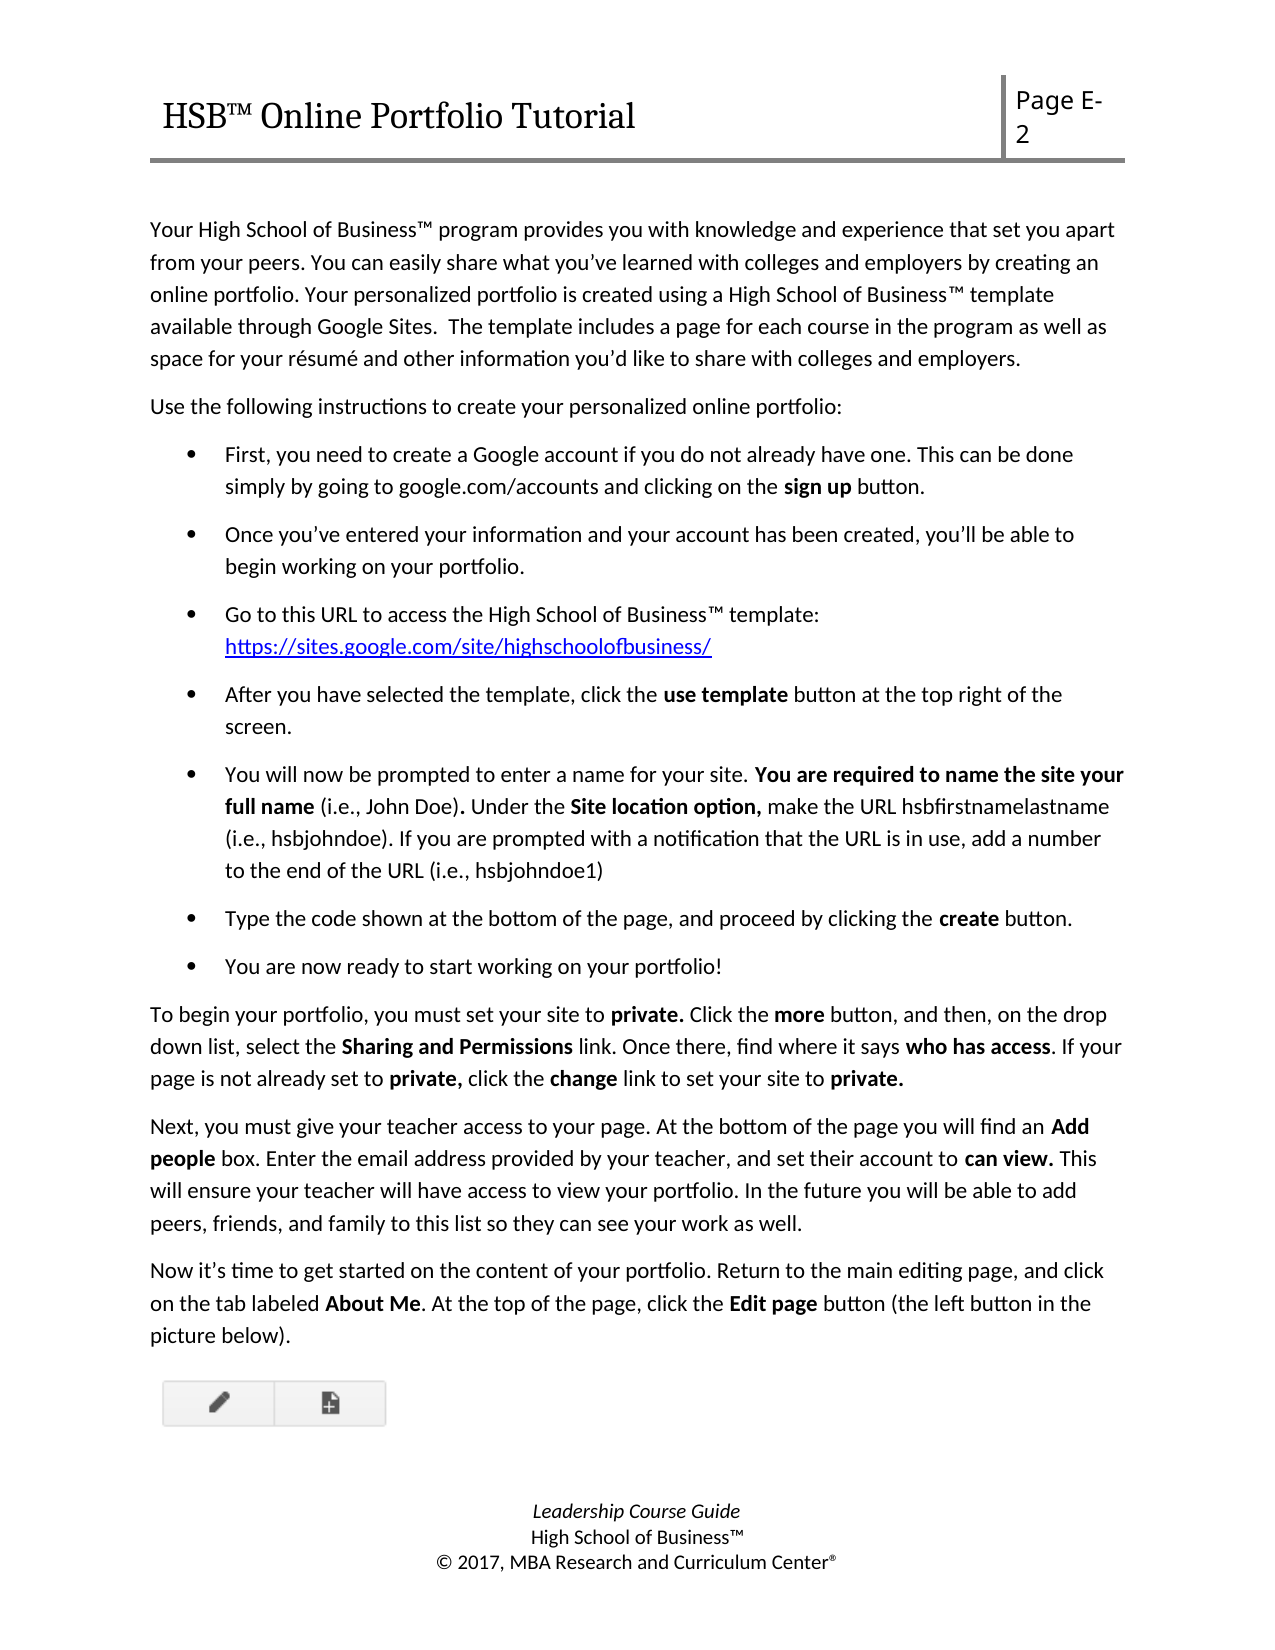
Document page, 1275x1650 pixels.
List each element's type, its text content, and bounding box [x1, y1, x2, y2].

list Once you’ve entered your information and your account has been created, you’ll be able to begin working on your portfolio. [187, 520, 1125, 580]
picture [150, 1368, 396, 1435]
list Go to this URL to access the High School of Business™ template: https://sites.google.com/site/highschoolofbusiness/ [187, 600, 1125, 660]
text Now it’s time to get started on the content of your portfolio. Return to the main editing page, and click on the tab labeled About Me. At the top of the page, click the Edit page button (the left button in the picture below). [150, 1256, 1125, 1349]
list Type the code shown at the bottom of the page, and proceed by clicking the create button. [187, 904, 1125, 932]
text To begin your portfolio, you must set your site to private. Click the more button, and then, on the drop down list, select the Sharing and Permissions link. Once there, find where it says who has access. If your page is not already set to private, click the change link to set your site to private. [150, 1000, 1125, 1092]
text Use the following instructions to create your personalized online portfolio: [150, 392, 1125, 420]
list You will now be prompted to enter a name for your site. You are required to name the site your full name (i.e., John Doe). Under the Site location option, make the URL hsbfirstnamelastname (i.e., hsbjohndoe). If you are prompted with a notification that the URL is in use, add a number to the end of the URL (i.e., hsbjohndoe1) [187, 760, 1125, 884]
list You are now ready to start working on your portfolio! [187, 952, 1125, 980]
text Your High School of Business™ program provides you with knowledge and experience that set you apart from your peers. You can easily share what you’ve learned with colleges and employers by creating an online portfolio. Your personalized portfolio is created using a High School of Business™ template available through Google Sites. The template includes a page for each course in the program as well as space for your résumé and other information you’d like to share with colleges and employers. [150, 216, 1125, 372]
list After you have selected the template, click the use template button at the top right of the screen. [187, 680, 1125, 740]
list First, you need to create a Google account if you do not already have one. This can be done simply by going to google.com/accounts and clicking on the sign up button. [187, 440, 1125, 500]
text Next, you must give your teacher access to your page. At the bottom of the page you will find an Add people box. Enter the email address provided by your teacher, and set their account to can view. This will ensure your teacher will have access to view your portfolio. In the future you will be able to add peers, friends, and family to this list so they can see your work as well. [150, 1112, 1125, 1237]
